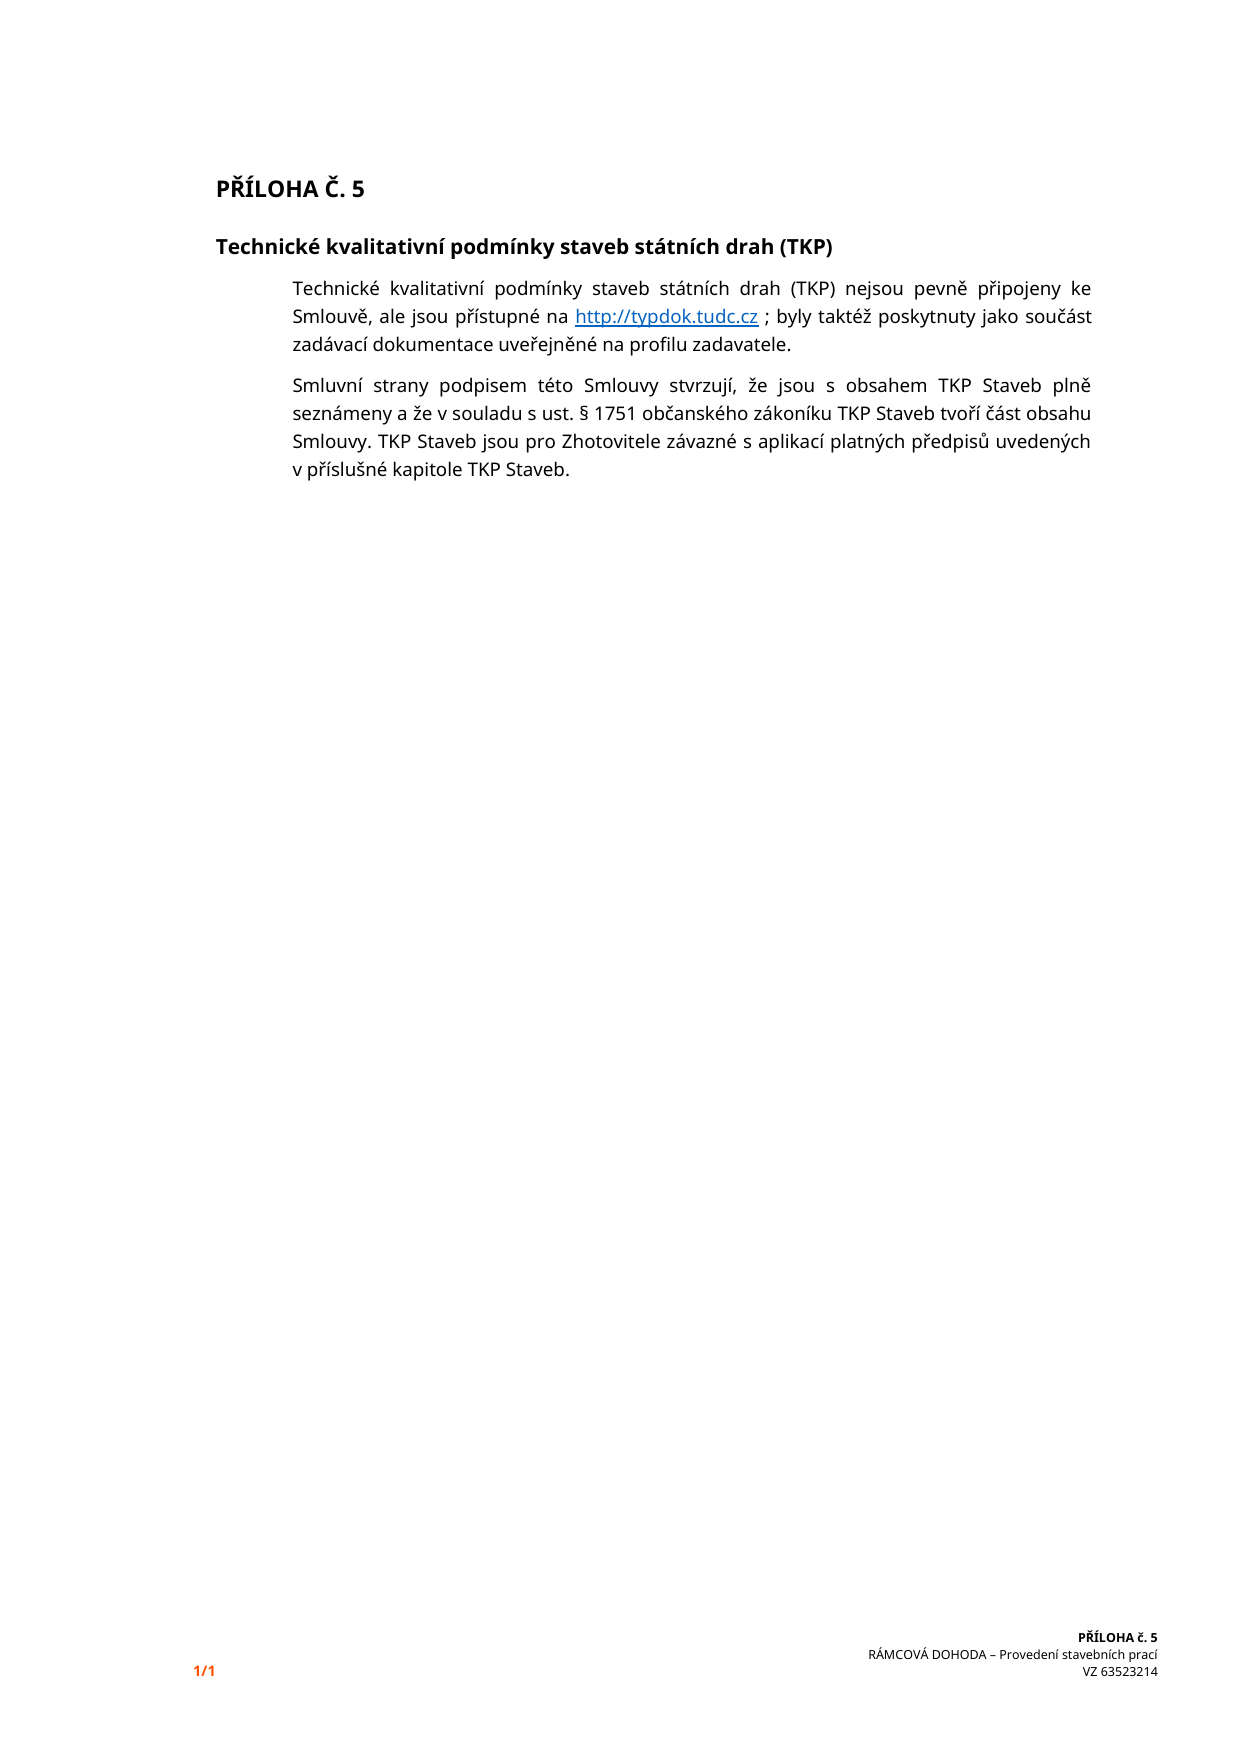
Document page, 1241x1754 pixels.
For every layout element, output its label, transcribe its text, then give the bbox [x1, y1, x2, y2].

text Příloha č. 5 [216, 172, 1093, 204]
text Smluvní strany podpisem této Smlouvy stvrzují, že jsou s obsahem TKP Staveb plně seznámeny a že v souladu s ust. § 1751 občanského zákoníku TKP Staveb tvoří část obsahu Smlouvy. TKP Staveb jsou pro Zhotovitele závazné s aplikací platných předpisů uvedených v příslušné kapitole TKP Staveb. [292, 372, 1093, 482]
text Technické kvalitativní podmínky staveb státních drah (TKP) nejsou pevně připojeny ke Smlouvě, ale jsou přístupné na http://typdok.tudc.cz ; byly taktéž poskytnuty jako součást zadávací dokumentace uveřejněné na profilu zadavatele. [292, 276, 1093, 357]
text Technické kvalitativní podmínky staveb státních drah (TKP) [216, 232, 1093, 260]
